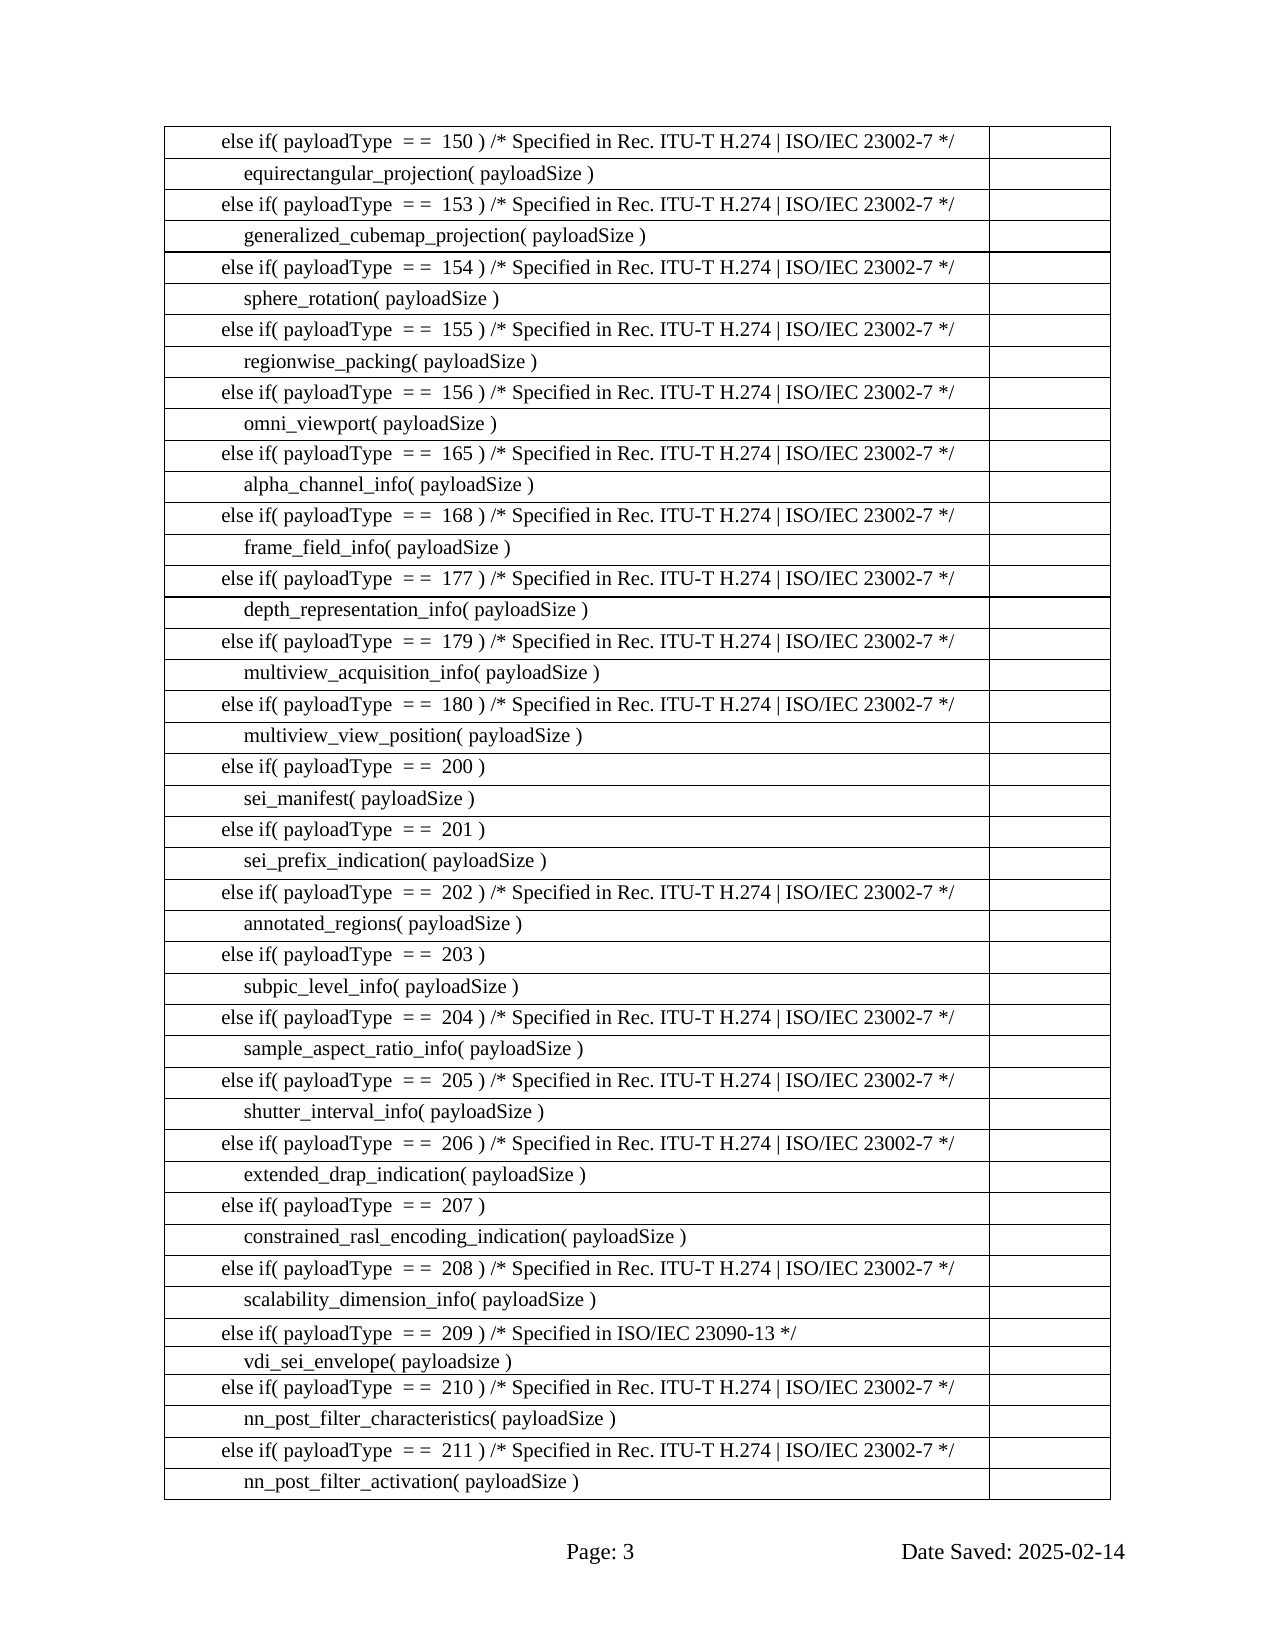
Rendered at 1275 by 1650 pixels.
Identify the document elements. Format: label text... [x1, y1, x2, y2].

table_cell [990, 1036, 1110, 1067]
table_cell frame_field_info( payloadSize ) [165, 535, 989, 565]
table_cell [990, 1225, 1110, 1255]
table_cell [990, 942, 1110, 973]
table_cell else if( payloadType = = 150 ) /* Specified in Rec. ITU-T H.274 | ISO/IEC 23002-7 */ [165, 127, 989, 157]
table_cell else if( payloadType = = 204 ) /* Specified in Rec. ITU-T H.274 | ISO/IEC 23002-7 */ [165, 1005, 989, 1035]
table_cell else if( payloadType = = 168 ) /* Specified in Rec. ITU-T H.274 | ISO/IEC 23002-7 */ [165, 503, 989, 534]
table_cell else if( payloadType = = 177 ) /* Specified in Rec. ITU-T H.274 | ISO/IEC 23002-7 */ [165, 566, 989, 596]
table_cell else if( payloadType = = 165 ) /* Specified in Rec. ITU-T H.274 | ISO/IEC 23002-7 */ [165, 441, 989, 471]
table_cell else if( payloadType = = 206 ) /* Specified in Rec. ITU-T H.274 | ISO/IEC 23002-7 */ [165, 1130, 989, 1161]
table_cell else if( payloadType = = 208 ) /* Specified in Rec. ITU-T H.274 | ISO/IEC 23002-7 */ [165, 1256, 989, 1286]
table_cell [990, 848, 1110, 878]
table_cell [990, 629, 1110, 659]
table_cell [990, 754, 1110, 784]
table_cell [990, 159, 1110, 189]
table_cell [990, 441, 1110, 471]
table_cell [990, 127, 1110, 157]
table_cell else if( payloadType = = 205 ) /* Specified in Rec. ITU-T H.274 | ISO/IEC 23002-7 */ [165, 1068, 989, 1098]
table_cell annotated_regions( payloadSize ) [165, 911, 989, 941]
table_cell [990, 1347, 1110, 1374]
table_cell [990, 284, 1110, 314]
table_cell constrained_rasl_encoding_indication( payloadSize ) [165, 1225, 989, 1255]
table_cell [990, 974, 1110, 1004]
table_cell else if( payloadType = = 155 ) /* Specified in Rec. ITU-T H.274 | ISO/IEC 23002-7 */ [165, 315, 989, 346]
table_cell subpic_level_info( payloadSize ) [165, 974, 989, 1004]
table_cell regionwise_packing( payloadSize ) [165, 347, 989, 377]
table_cell else if( payloadType = = 203 ) [165, 942, 989, 973]
table_cell [990, 1256, 1110, 1286]
table_cell [990, 723, 1110, 753]
table_cell else if( payloadType = = 202 ) /* Specified in Rec. ITU-T H.274 | ISO/IEC 23002-7 */ [165, 880, 989, 910]
table_cell [990, 535, 1110, 565]
table_cell [990, 1099, 1110, 1129]
table_cell [990, 1130, 1110, 1161]
table_cell generalized_cubemap_projection( payloadSize ) [165, 221, 989, 251]
table_cell sphere_rotation( payloadSize ) [165, 284, 989, 314]
table_cell extended_drap_indication( payloadSize ) [165, 1162, 989, 1192]
table_cell [990, 1287, 1110, 1317]
table_cell multiview_view_position( payloadSize ) [165, 723, 989, 753]
table_cell else if( payloadType = = 180 ) /* Specified in Rec. ITU-T H.274 | ISO/IEC 23002-7 */ [165, 691, 989, 722]
table_cell else if( payloadType = = 201 ) [165, 817, 989, 847]
table_cell omni_viewport( payloadSize ) [165, 409, 989, 439]
table_cell [990, 190, 1110, 220]
table_cell [990, 817, 1110, 847]
table_cell multiview_acquisition_info( payloadSize ) [165, 660, 989, 690]
table_cell else if( payloadType = = 210 ) /* Specified in Rec. ITU-T H.274 | ISO/IEC 23002-7 */ [165, 1375, 989, 1405]
table_cell [990, 253, 1110, 283]
table_cell else if( payloadType = = 211 ) /* Specified in Rec. ITU-T H.274 | ISO/IEC 23002-7 */ [165, 1438, 989, 1468]
table_cell [990, 1469, 1110, 1499]
table_cell [990, 472, 1110, 502]
table_cell [990, 880, 1110, 910]
table_cell else if( payloadType = = 156 ) /* Specified in Rec. ITU-T H.274 | ISO/IEC 23002-7 */ [165, 378, 989, 408]
table_cell else if( payloadType = = 209 ) /* Specified in ISO/IEC 23090-13 */ [165, 1319, 989, 1346]
table_cell nn_post_filter_activation( payloadSize ) [165, 1469, 989, 1499]
table_cell [990, 1319, 1110, 1346]
table_cell else if( payloadType = = 153 ) /* Specified in Rec. ITU-T H.274 | ISO/IEC 23002-7 */ [165, 190, 989, 220]
table_cell alpha_channel_info( payloadSize ) [165, 472, 989, 502]
table_cell [990, 409, 1110, 439]
table_cell [990, 315, 1110, 346]
table_cell [990, 378, 1110, 408]
table_cell [990, 1162, 1110, 1192]
table_cell sei_prefix_indication( payloadSize ) [165, 848, 989, 878]
table_cell [990, 786, 1110, 816]
table_cell else if( payloadType = = 179 ) /* Specified in Rec. ITU-T H.274 | ISO/IEC 23002-7 */ [165, 629, 989, 659]
table_cell [990, 911, 1110, 941]
table_cell sei_manifest( payloadSize ) [165, 786, 989, 816]
table_cell [990, 221, 1110, 251]
table_cell scalability_dimension_info( payloadSize ) [165, 1287, 989, 1317]
table_cell [990, 566, 1110, 596]
table_cell else if( payloadType = = 207 ) [165, 1193, 989, 1223]
table_cell else if( payloadType = = 200 ) [165, 754, 989, 784]
table_cell [990, 598, 1110, 628]
table_cell shutter_interval_info( payloadSize ) [165, 1099, 989, 1129]
table_cell [990, 691, 1110, 722]
table_cell [990, 1375, 1110, 1405]
table_cell [990, 1068, 1110, 1098]
table_cell depth_representation_info( payloadSize ) [165, 598, 989, 628]
table_cell [990, 1193, 1110, 1223]
table_cell vdi_sei_envelope( payloadsize ) [165, 1347, 989, 1374]
table_cell nn_post_filter_characteristics( payloadSize ) [165, 1406, 989, 1437]
table_cell equirectangular_projection( payloadSize ) [165, 159, 989, 189]
table_cell [990, 1406, 1110, 1437]
table_cell sample_aspect_ratio_info( payloadSize ) [165, 1036, 989, 1067]
table_cell [990, 347, 1110, 377]
table_cell [990, 1005, 1110, 1035]
table_cell [990, 1438, 1110, 1468]
table_cell [990, 503, 1110, 534]
table_cell else if( payloadType = = 154 ) /* Specified in Rec. ITU-T H.274 | ISO/IEC 23002-7 */ [165, 253, 989, 283]
table_cell [990, 660, 1110, 690]
